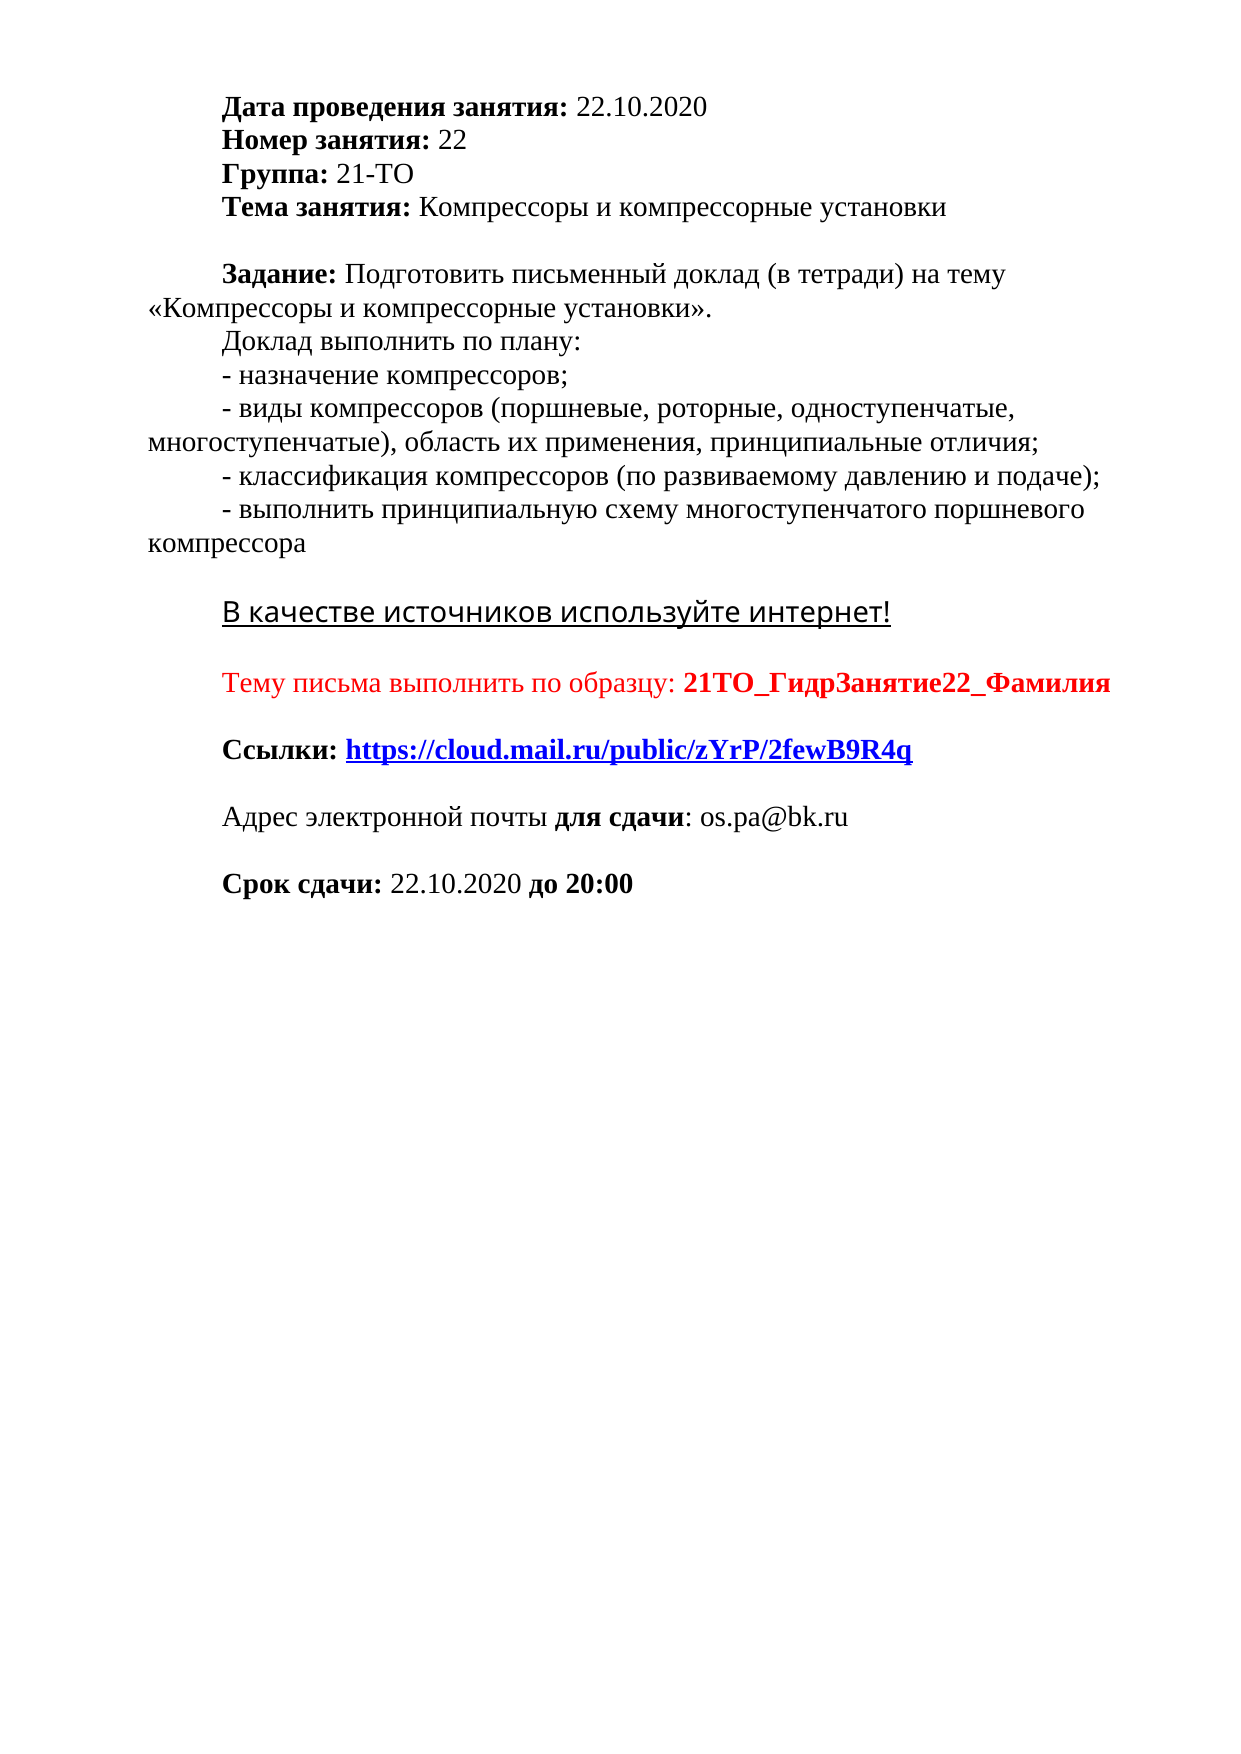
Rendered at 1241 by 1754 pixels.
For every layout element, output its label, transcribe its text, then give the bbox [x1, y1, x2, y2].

text Номер занятия: 22 [148, 122, 1181, 156]
text Адрес электронной почты для сдачи: os.pa@bk.ru [148, 799, 1181, 833]
text Тема занятия: Компрессоры и компрессорные установки [148, 189, 1181, 223]
text Тему письма выполнить по образцу: 21ТО_ГидрЗанятие22_Фамилия [148, 665, 1181, 698]
text Группа: 21-ТО [148, 156, 1181, 189]
text Дата проведения занятия: 22.10.2020 [148, 89, 1181, 122]
text В качестве источников используйте интернет! [148, 592, 1181, 631]
text Доклад выполнить по плану: [148, 323, 1181, 357]
text - классификация компрессоров (по развиваемому давлению и подаче); [148, 458, 1181, 491]
text - виды компрессоров (поршневые, роторные, одноступенчатые, многоступенчатые), область их применения, принципиальные отличия; [148, 391, 1181, 458]
text - назначение компрессоров; [148, 357, 1181, 391]
text Срок сдачи: 22.10.2020 до 20:00 [148, 866, 1181, 900]
text - выполнить принципиальную схему многоступенчатого поршневого компрессора [148, 491, 1181, 558]
text Ссылки: https://cloud.mail.ru/public/zYrP/2fewB9R4q [148, 732, 1181, 766]
text Задание: Подготовить письменный доклад (в тетради) на тему «Компрессоры и компрессорные установки». [148, 256, 1181, 323]
